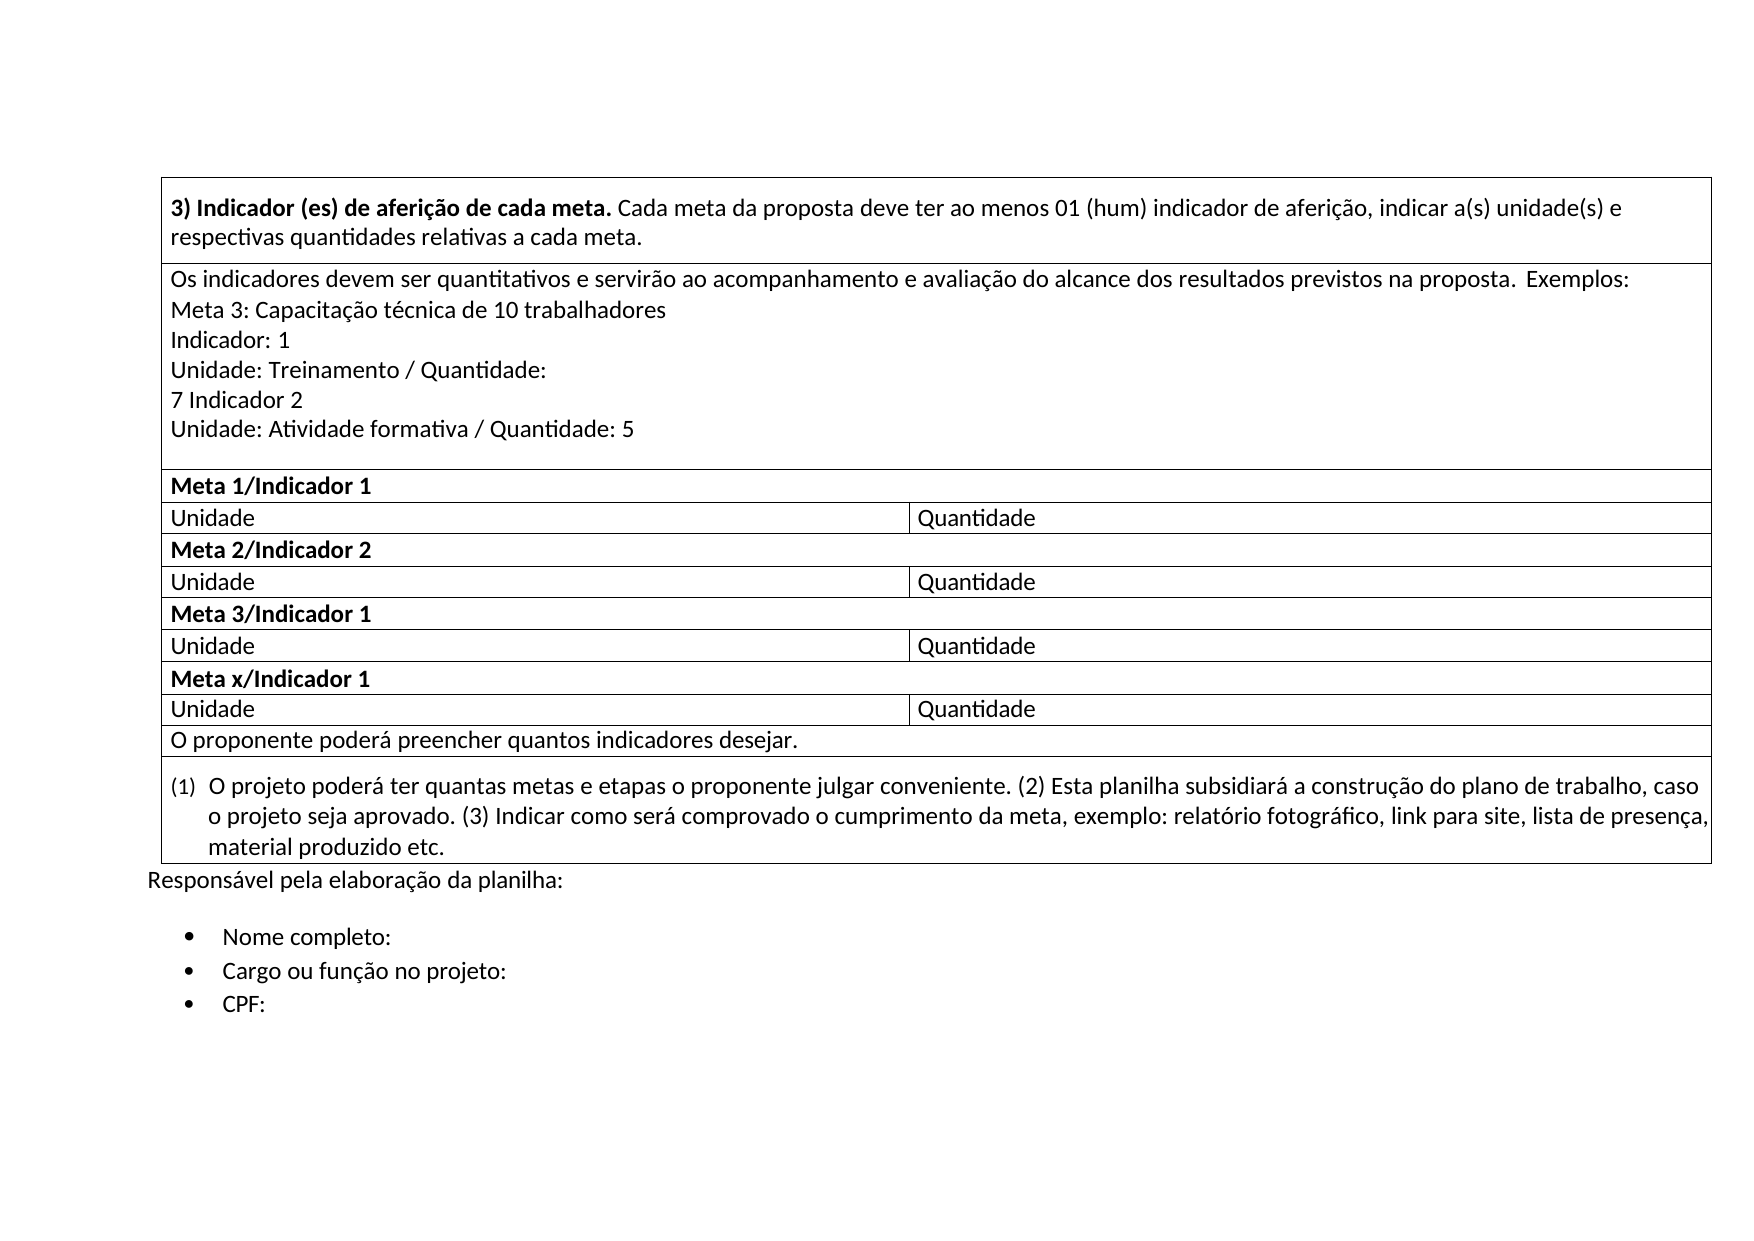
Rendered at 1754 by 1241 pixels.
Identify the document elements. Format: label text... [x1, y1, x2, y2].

table_cell Quantidade [910, 695, 1711, 724]
table_cell Unidade [162, 567, 909, 597]
list CPF: [185, 988, 1724, 1018]
table_cell Meta 3/Indicador 1 [162, 598, 1711, 629]
table_cell Unidade [162, 630, 909, 661]
table_cell (1) O projeto poderá ter quantas metas e etapas o proponente julgar conveniente. (2) Esta planilha subsidiará a construção do plano de trabalho, caso o projeto seja aprovado. (3) Indicar como será comprovado o cumprimento da meta, exemplo: relatório fotográfico, link para site, lista de presença, material produzido etc. [162, 757, 1711, 863]
table_cell Quantidade [910, 503, 1711, 533]
list Cargo ou função no projeto: [185, 955, 1724, 985]
table_cell Meta 1/Indicador 1 [162, 470, 1711, 502]
table_cell Meta 2/Indicador 2 [162, 534, 1711, 566]
list Nome completo: [185, 922, 1724, 952]
table_header 3) Indicador (es) de aferição de cada meta. Cada meta da proposta deve ter ao menos 01 (hum) indicador de aferição, indicar a(s) unidade(s) e respectivas quantidades relativas a cada meta. [162, 178, 1711, 262]
table_cell Quantidade [910, 567, 1711, 597]
table_cell O proponente poderá preencher quantos indicadores desejar. [162, 726, 1711, 756]
table_cell Quantidade [910, 630, 1711, 661]
table_cell Unidade [162, 695, 909, 724]
table_cell Unidade [162, 503, 909, 533]
text Responsável pela elaboração da planilha: [147, 864, 1724, 894]
table_cell Meta x/Indicador 1 [162, 662, 1711, 694]
table_cell Os indicadores devem ser quantitativos e servirão ao acompanhamento e avaliação do alcance dos resultados previstos na proposta. Exemplos: Meta 3: Capacitação técnica de 10 trabalhadores Indicador: 1 Unidade: Treinamento / Quantidade: 7 Indicador 2 Unidade: Atividade formativa / Quantidade: 5 [162, 264, 1711, 469]
